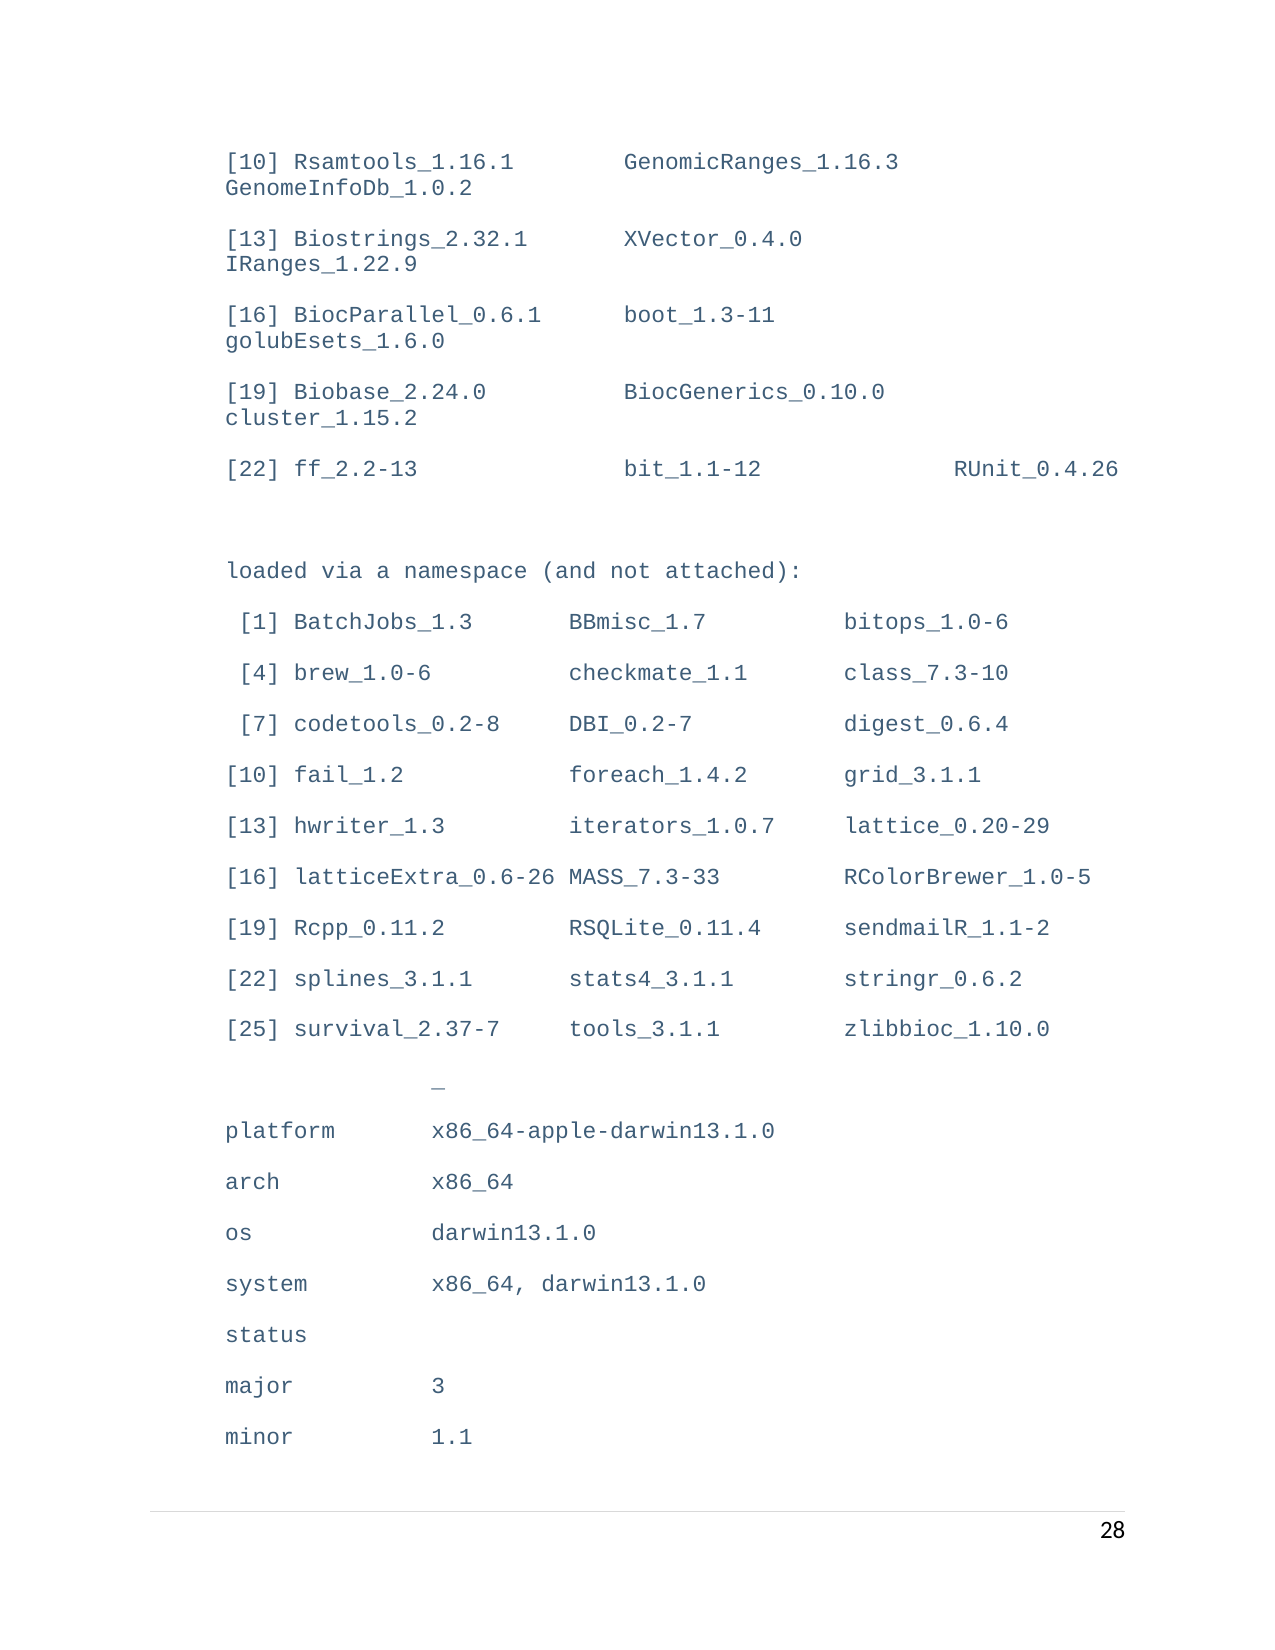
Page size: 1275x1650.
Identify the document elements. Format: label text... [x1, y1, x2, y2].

text [13] hwriter_1.3 iterators_1.0.7 lattice_0.20-29 [225, 814, 1125, 840]
text status [225, 1323, 1125, 1349]
text os darwin13.1.0 [225, 1222, 1125, 1247]
text [25] survival_2.37-7 tools_3.1.1 zlibbioc_1.10.0 [225, 1018, 1125, 1044]
text [1] BatchJobs_1.3 BBmisc_1.7 bitops_1.0-6 [225, 610, 1125, 636]
text [19] Biobase_2.24.0 BiocGenerics_0.10.0 cluster_1.15.2 [225, 381, 1125, 432]
text [16] BiocParallel_0.6.1 boot_1.3-11 golubEsets_1.6.0 [225, 304, 1125, 356]
text [4] brew_1.0-6 checkmate_1.1 class_7.3-10 [225, 661, 1125, 687]
text [19] Rcpp_0.11.2 RSQLite_0.11.4 sendmailR_1.1-2 [225, 916, 1125, 942]
text [7] codetools_0.2-8 DBI_0.2-7 digest_0.6.4 [225, 712, 1125, 738]
text system x86_64, darwin13.1.0 [225, 1272, 1125, 1298]
text [10] Rsamtools_1.16.1 GenomicRanges_1.16.3 GenomeInfoDb_1.0.2 [225, 150, 1125, 202]
text platform x86_64-apple-darwin13.1.0 [225, 1120, 1125, 1146]
text [22] splines_3.1.1 stats4_3.1.1 stringr_0.6.2 [225, 967, 1125, 993]
text [10] fail_1.2 foreach_1.4.2 grid_3.1.1 [225, 763, 1125, 789]
text [16] latticeExtra_0.6-26 MASS_7.3-33 RColorBrewer_1.0-5 [225, 865, 1125, 891]
text minor 1.1 [225, 1425, 1125, 1451]
text major 3 [225, 1374, 1125, 1400]
text [13] Biostrings_2.32.1 XVector_0.4.0 IRanges_1.22.9 [225, 227, 1125, 279]
text _ [225, 1069, 1125, 1095]
text arch x86_64 [225, 1171, 1125, 1197]
text [22] ff_2.2-13 bit_1.1-12 RUnit_0.4.26 [225, 457, 1125, 483]
text loaded via a namespace (and not attached): [225, 559, 1125, 585]
